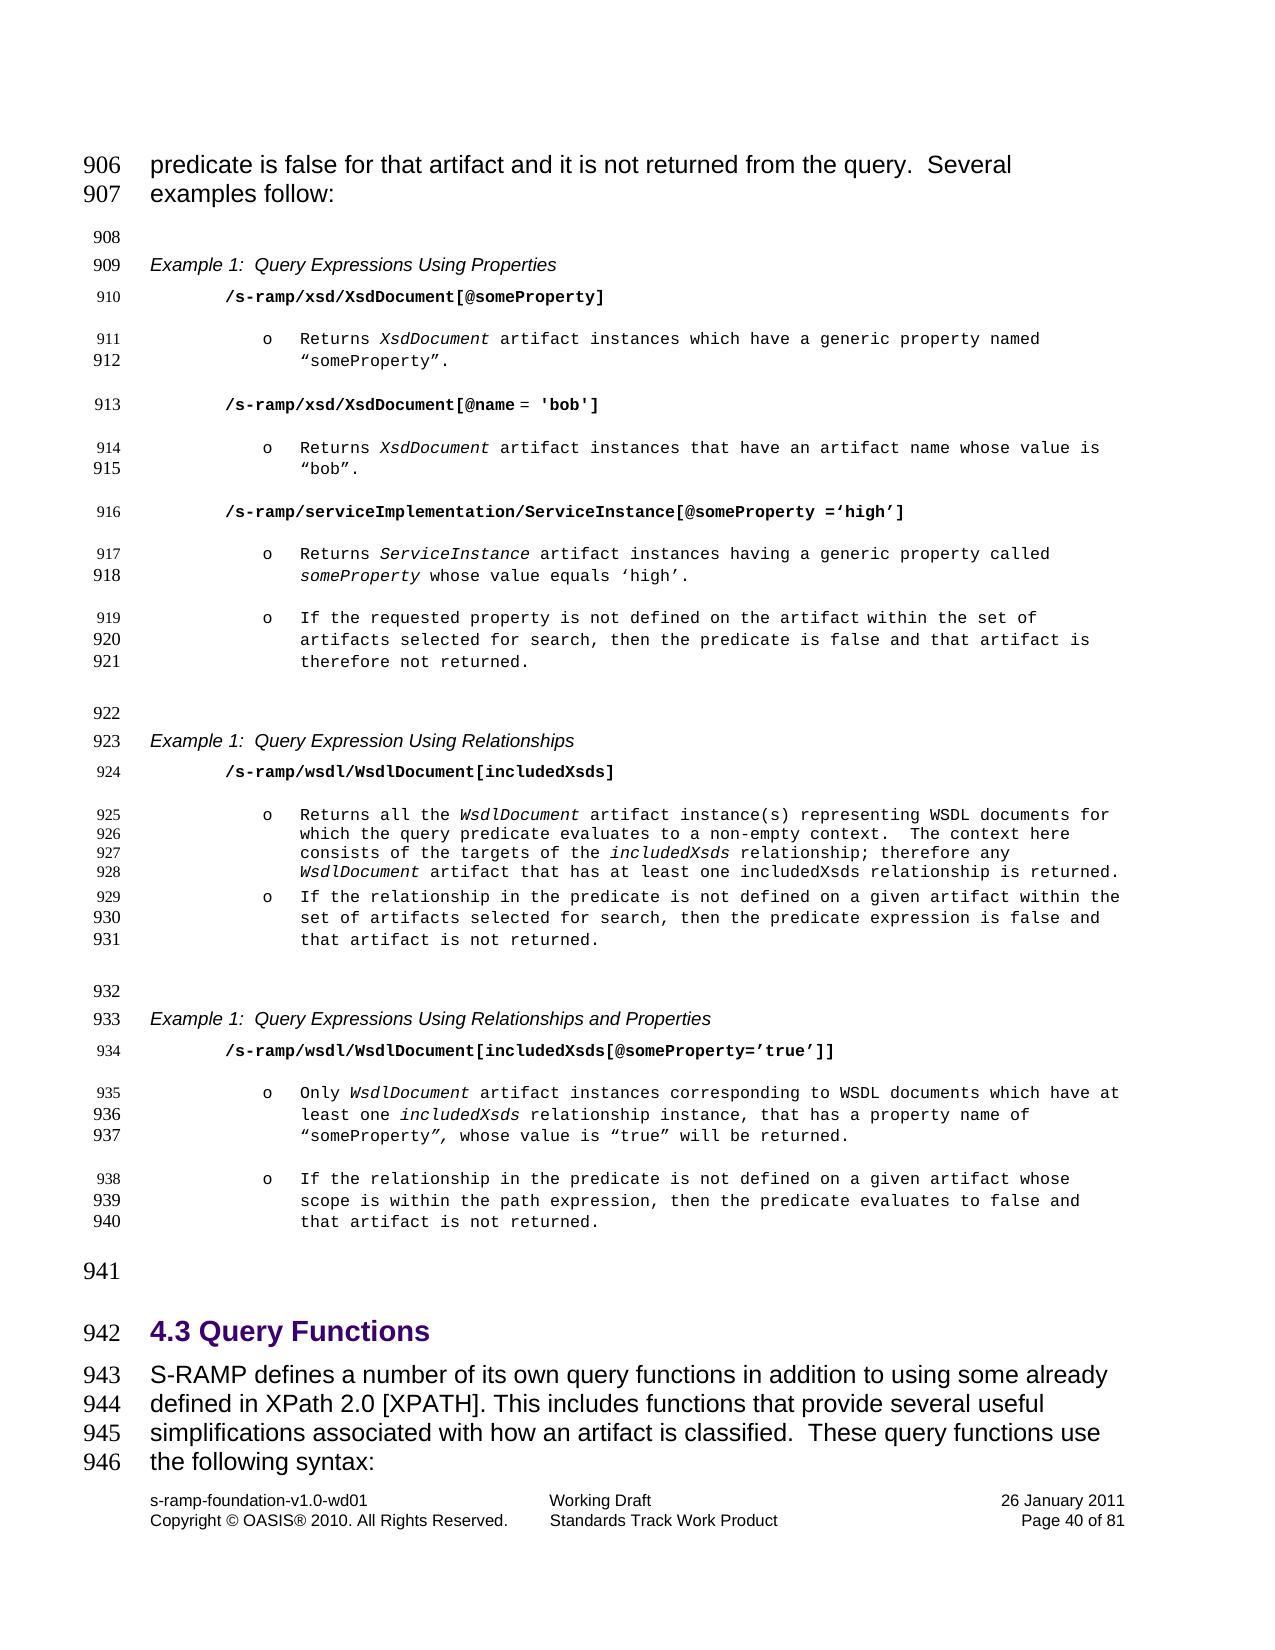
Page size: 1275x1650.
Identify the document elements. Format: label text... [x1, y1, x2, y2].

text /s-ramp/wsdl/WsdlDocument[includedXsds[@someProperty=’true’]] [225, 1042, 1125, 1061]
list If the requested property is not defined on the artifact within the set of artifacts selected for search, then the predicate is false and that artifact is therefore not returned. [262, 610, 1125, 672]
list Only WsdlDocument artifact instances corresponding to WSDL documents which have at least one includedXsds relationship instance, that has a property name of “someProperty”, whose value is “true” will be returned. [262, 1085, 1125, 1147]
text /s-ramp/serviceImplementation/ServiceInstance[@someProperty =‘high’] [225, 503, 1125, 522]
list If the relationship in the predicate is not defined on a given artifact whose scope is within the path expression, then the predicate evaluates to false and that artifact is not returned. [262, 1171, 1125, 1233]
list Returns XsdDocument artifact instances which have a generic property named “someProperty”. [262, 331, 1125, 371]
list Returns ServiceInstance artifact instances having a generic property called someProperty whose value equals ‘high’. [262, 546, 1125, 586]
text /s-ramp/xsd/XsdDocument[@someProperty] [225, 288, 1125, 307]
subtitle Query Functions [150, 1314, 1125, 1348]
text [150, 150, 1125, 207]
text /s-ramp/wsdl/WsdlDocument[includedXsds] [225, 764, 1125, 783]
list Returns XsdDocument artifact instances that have an artifact name whose value is “bob”. [262, 439, 1125, 480]
list If the relationship in the predicate is not defined on a given artifact within the set of artifacts selected for search, then the predicate expression is false and that artifact is not returned. [262, 888, 1125, 950]
text S-RAMP defines a number of its own query functions in addition to using some already defined in XPath 2.0 [XPATH]. This includes functions that provide several useful simplifications associated with how an artifact is classified. These query functions use the following syntax: [150, 1360, 1125, 1475]
text /s-ramp/xsd/XsdDocument[@name = 'bob'] [225, 395, 1125, 415]
list Returns all the WsdlDocument artifact instance(s) representing WSDL documents for which the query predicate evaluates to a non-empty context. The context here consists of the targets of the includedXsds relationship; therefore any WsdlDocument artifact that has at least one includedXsds relationship is returned. [262, 807, 1125, 882]
